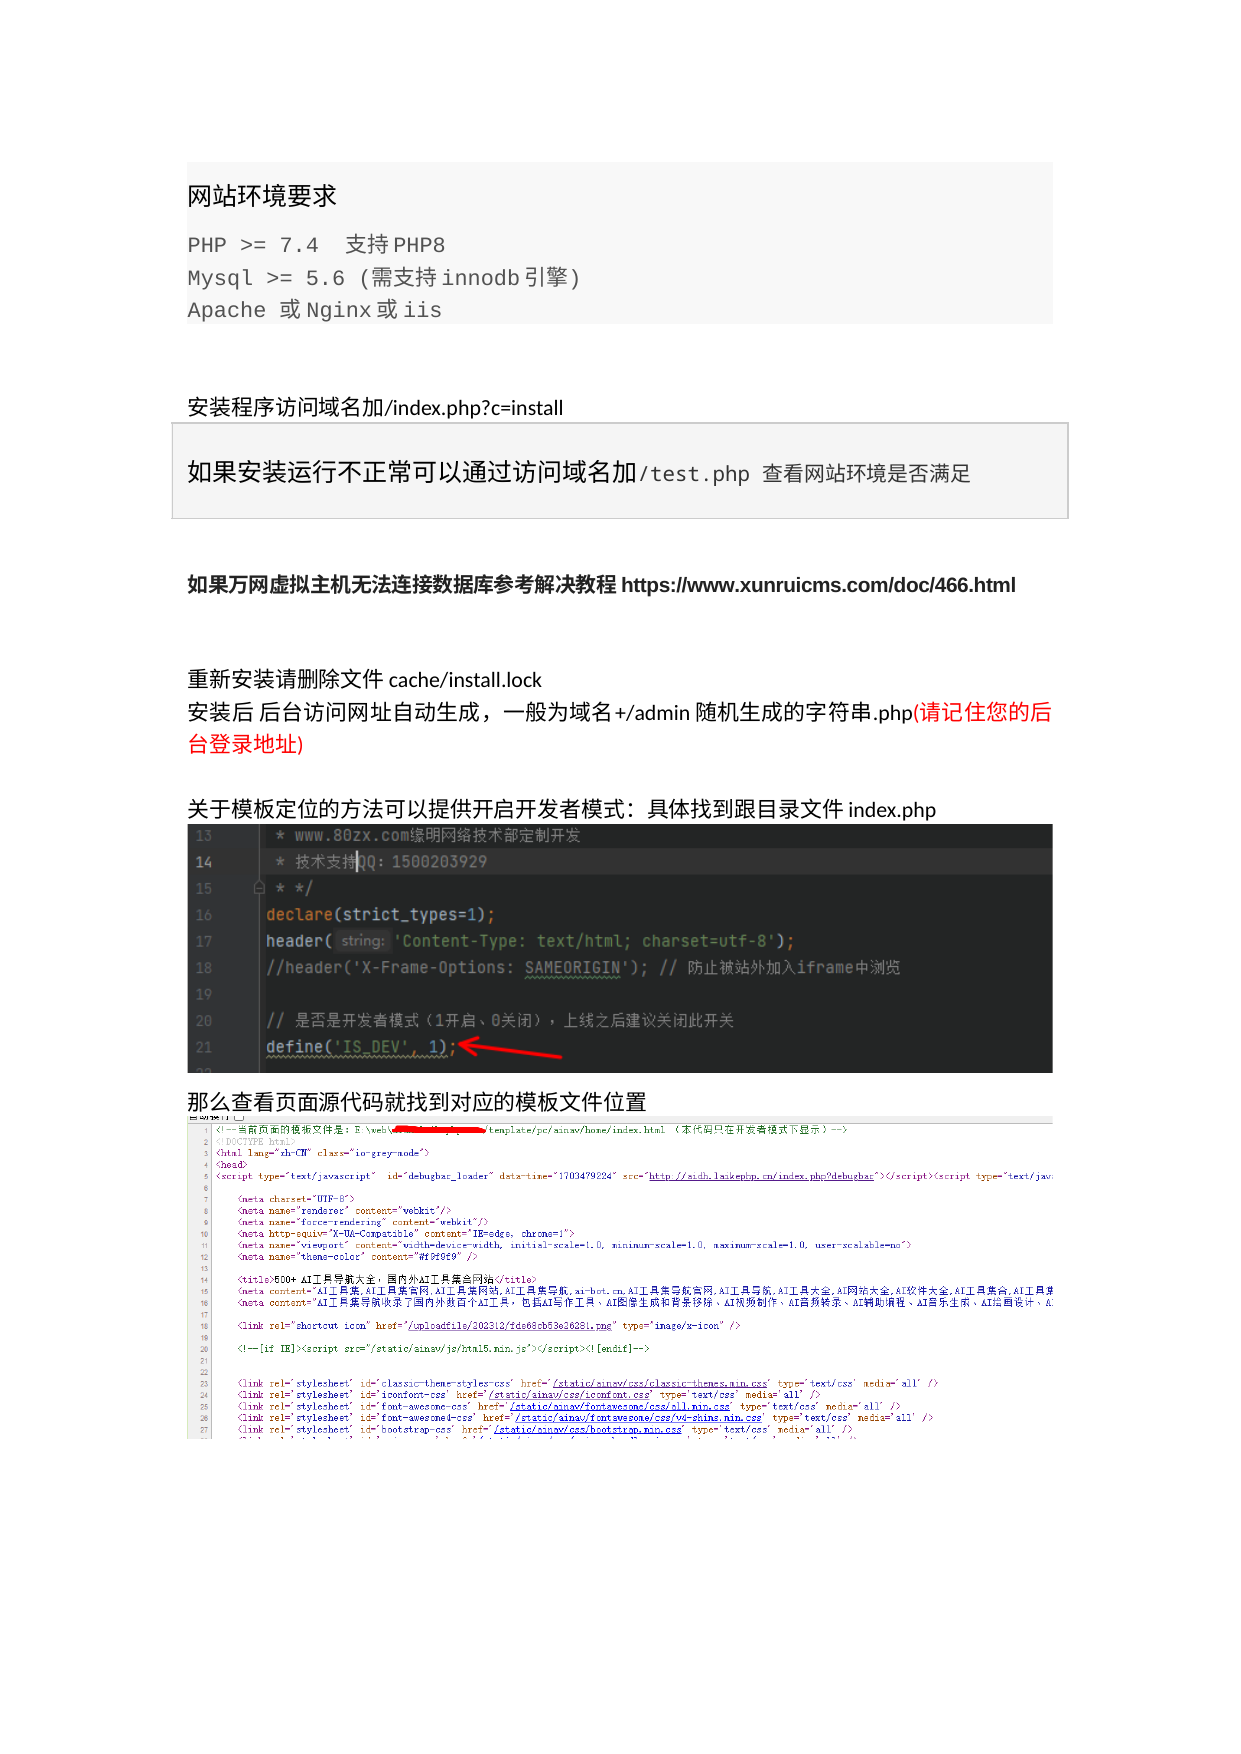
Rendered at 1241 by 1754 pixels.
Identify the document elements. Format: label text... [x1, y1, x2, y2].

text 安装后 后台访问网址自动生成，一般为域名+/admin随机生成的字符串.php(请记住您的后台登录地址) [187, 694, 1053, 759]
picture [187, 824, 1053, 1073]
text 网站环境要求 [187, 162, 1053, 227]
text 关于模板定位的方法可以提供开启开发者模式：具体找到跟目录文件index.php [187, 792, 1053, 824]
picture [187, 1116, 1053, 1439]
text PHP >= 7.4 支持PHP8 [187, 227, 1053, 259]
text 如果安装运行不正常可以通过访问域名加/test.php 查看网站环境是否满足 [173, 424, 1067, 518]
text Mysql >= 5.6 (需支持innodb引擎) [187, 259, 1053, 292]
text Apache 或 Nginx或 iis [187, 292, 1053, 324]
text 那么查看页面源代码就找到对应的模板文件位置 [187, 1084, 1053, 1116]
text 如果万网虚拟主机无法连接数据库参考解决教程https://www.xunruicms.com/doc/466.html [187, 567, 1053, 600]
text 重新安装请删除文件cache/install.lock [187, 662, 1053, 694]
text 安装程序访问域名加/index.php?c=install [187, 389, 1053, 422]
